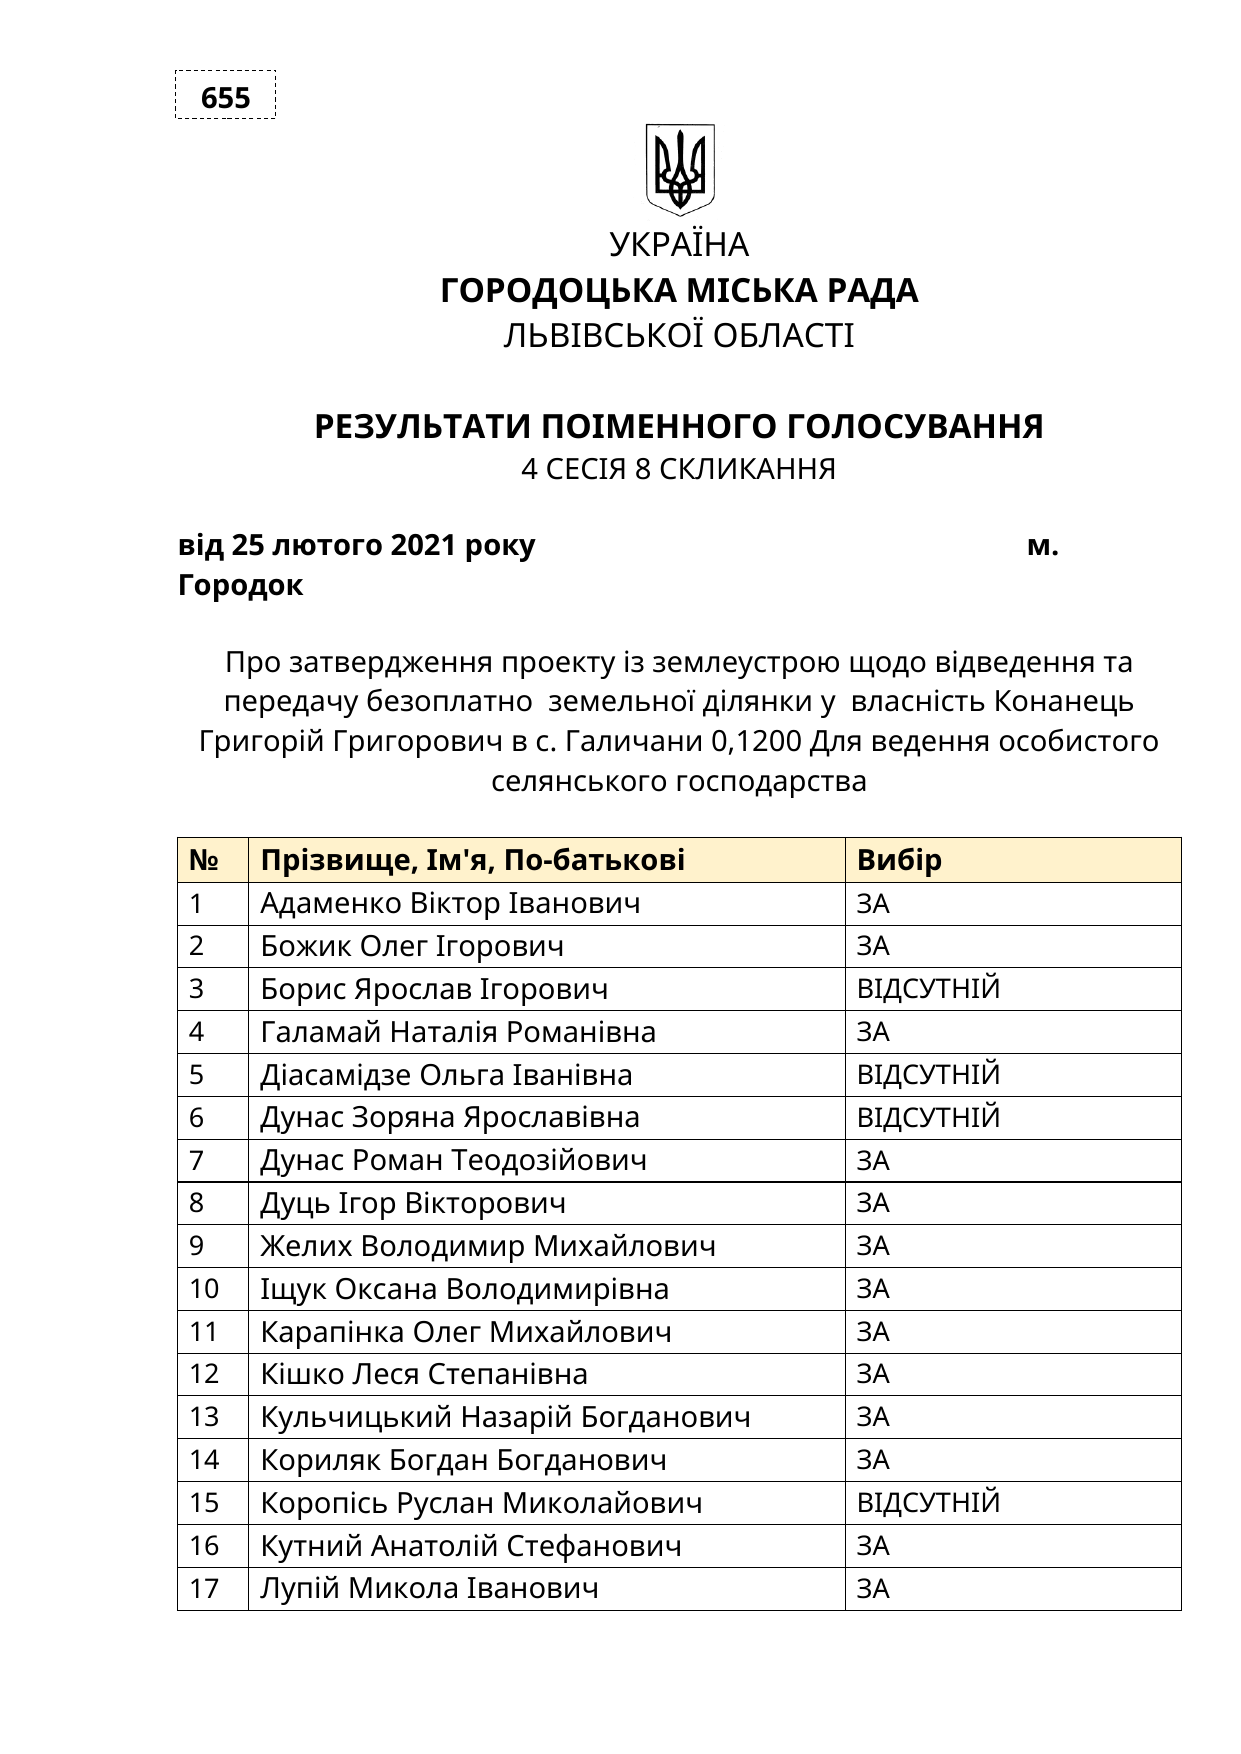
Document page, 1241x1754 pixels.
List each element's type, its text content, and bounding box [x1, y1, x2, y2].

table_cell Дунас Роман Теодозійович [249, 1140, 845, 1181]
table_cell ЗА [846, 883, 1181, 924]
table_cell 4 [178, 1011, 248, 1053]
table_cell ЗА [846, 1011, 1181, 1053]
table_cell Карапінка Олег Михайлович [249, 1311, 845, 1353]
table_header Вибір [846, 838, 1181, 882]
table_cell Іщук Оксана Володимирівна [249, 1268, 845, 1310]
text ЛЬВІВСЬКОЇ ОБЛАСТІ [177, 312, 1181, 357]
table_cell Борис Ярослав Ігорович [249, 968, 845, 1010]
table_cell 17 [178, 1568, 248, 1609]
table_cell Кориляк Богдан Богданович [249, 1439, 845, 1481]
table_cell Божик Олег Ігорович [249, 926, 845, 967]
table_cell 15 [178, 1482, 248, 1524]
table_cell 2 [178, 926, 248, 967]
table_cell 10 [178, 1268, 248, 1310]
table_cell ЗА [846, 1568, 1181, 1609]
table_cell 7 [178, 1140, 248, 1181]
table_cell ВІДСУТНІЙ [846, 968, 1181, 1010]
table_cell 6 [178, 1097, 248, 1138]
table_header Прізвище, Ім'я, По-батькові [249, 838, 845, 882]
table_cell ЗА [846, 1268, 1181, 1310]
table_cell Лупій Микола Іванович [249, 1568, 845, 1609]
table_cell ЗА [846, 926, 1181, 967]
table_cell Дуць Ігор Вікторович [249, 1183, 845, 1224]
text Про затвердження проекту із землеустрою щодо відведення та передачу безоплатно земельної ділянки у власність Конанець Григорій Григорович в с. Галичани 0,1200 Для ведення особистого селянського господарства [177, 641, 1181, 800]
table_cell Галамай Наталія Романівна [249, 1011, 845, 1053]
table_cell 5 [178, 1054, 248, 1096]
table_cell Желих Володимир Михайлович [249, 1225, 845, 1267]
table_cell Кульчицький Назарій Богданович [249, 1396, 845, 1438]
table_cell ЗА [846, 1140, 1181, 1181]
text РЕЗУЛЬТАТИ ПОІМЕННОГО ГОЛОСУВАННЯ [177, 403, 1181, 448]
table_cell 9 [178, 1225, 248, 1267]
table_cell 16 [178, 1525, 248, 1567]
table_cell Коропісь Руслан Миколайович [249, 1482, 845, 1524]
table_cell ЗА [846, 1354, 1181, 1395]
table_cell ВІДСУТНІЙ [846, 1097, 1181, 1138]
table_cell 11 [178, 1311, 248, 1353]
table_cell ВІДСУТНІЙ [846, 1482, 1181, 1524]
table_cell Кутний Анатолій Стефанович [249, 1525, 845, 1567]
table_cell ЗА [846, 1225, 1181, 1267]
table_cell Дунас Зоряна Ярославівна [249, 1097, 845, 1138]
table_cell ЗА [846, 1311, 1181, 1353]
table_header № [178, 838, 248, 882]
table_cell Діасамідзе Ольга Іванівна [249, 1054, 845, 1096]
table_cell ЗА [846, 1396, 1181, 1438]
table_cell 8 [178, 1183, 248, 1224]
table_cell ЗА [846, 1439, 1181, 1481]
picture [633, 118, 726, 221]
table_cell ЗА [846, 1183, 1181, 1224]
text 4 СЕСІЯ 8 СКЛИКАННЯ [177, 448, 1181, 488]
text УКРАЇНА [177, 221, 1181, 266]
text ГОРОДОЦЬКА МІСЬКА РАДА [177, 266, 1181, 312]
table_cell 13 [178, 1396, 248, 1438]
table_cell 14 [178, 1439, 248, 1481]
table_cell 3 [178, 968, 248, 1010]
table_cell Адаменко Віктор Іванович [249, 883, 845, 924]
table_cell ЗА [846, 1525, 1181, 1567]
text від 25 лютого 2021 року м. Городок [177, 525, 1181, 604]
table_cell 1 [178, 883, 248, 924]
table_cell Кішко Леся Степанівна [249, 1354, 845, 1395]
table_cell ВІДСУТНІЙ [846, 1054, 1181, 1096]
table_cell 12 [178, 1354, 248, 1395]
